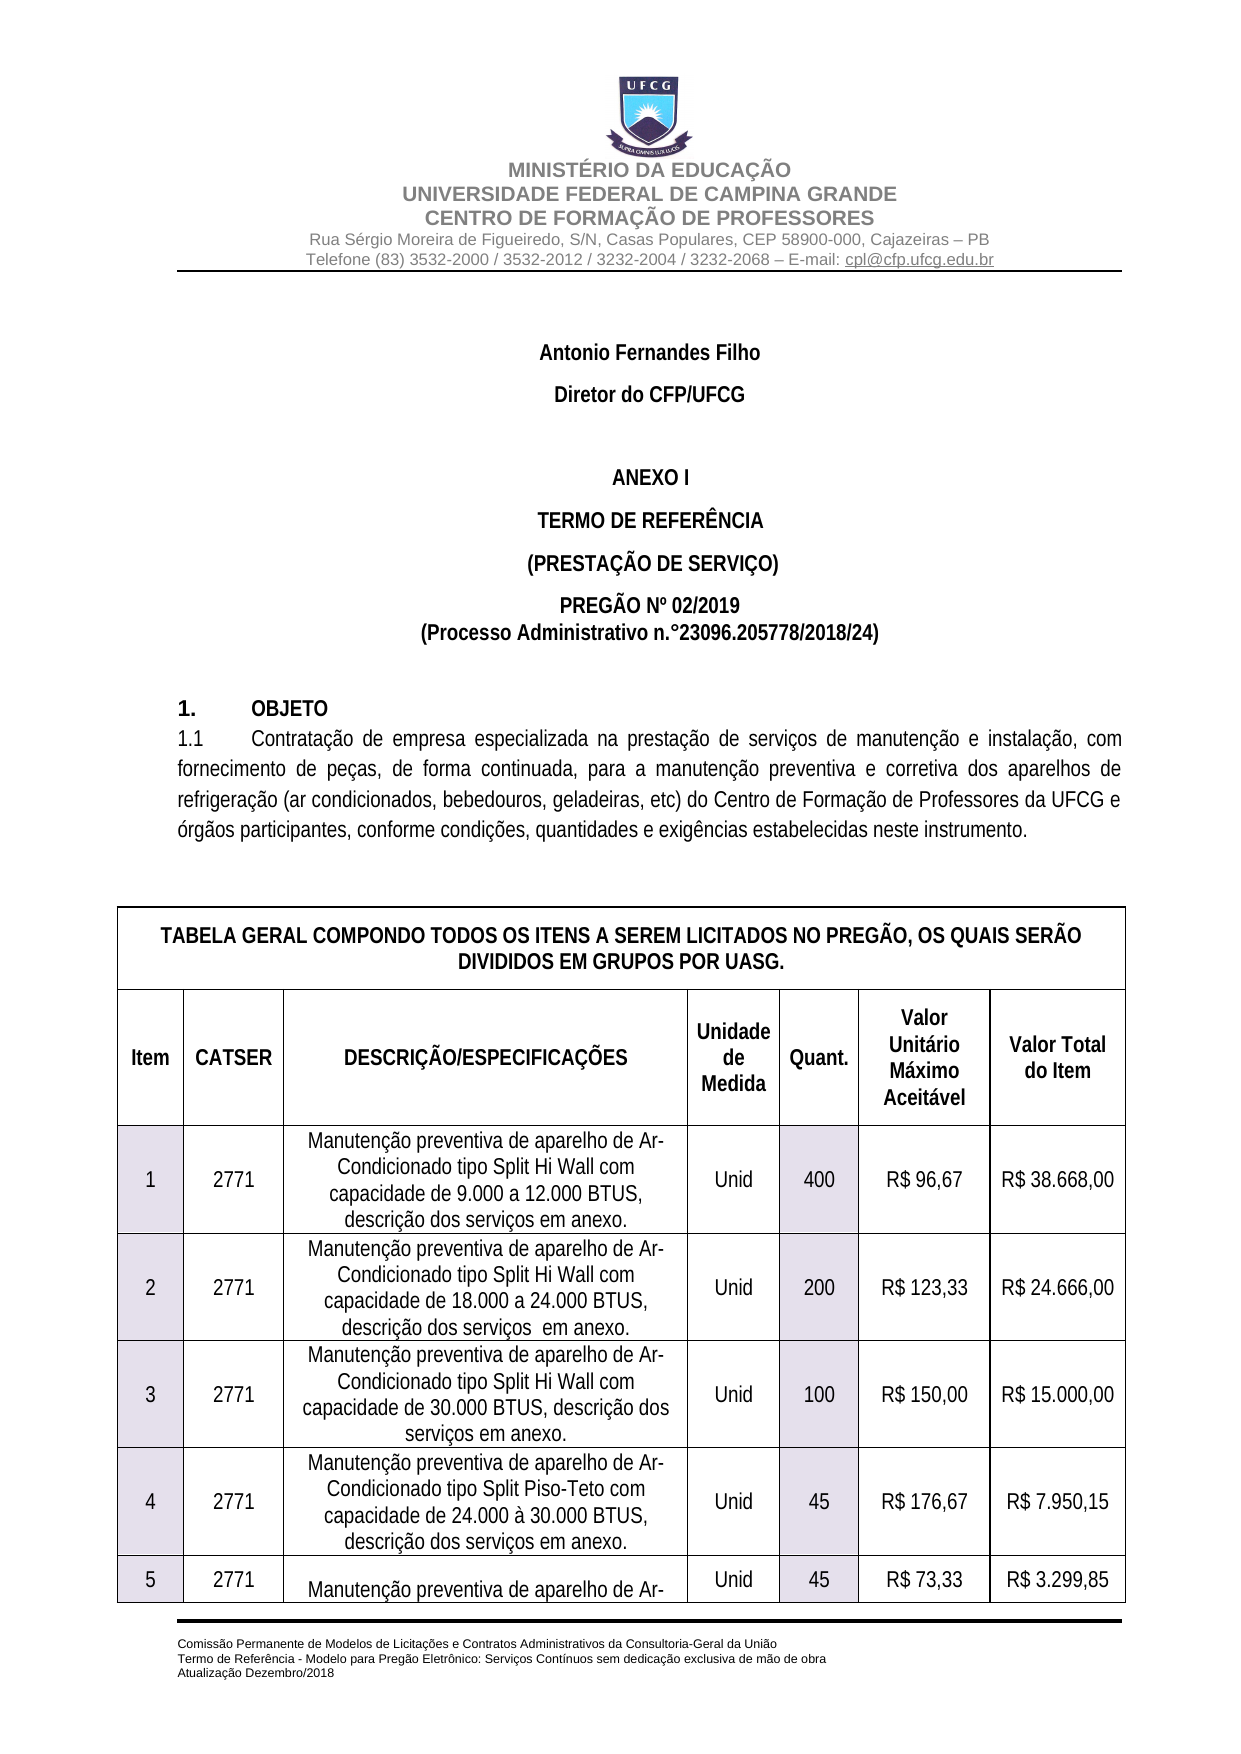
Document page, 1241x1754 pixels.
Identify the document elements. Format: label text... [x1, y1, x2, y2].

list Contratação de empresa especializada na prestação de serviços de manutenção e instalação, com fornecimento de peças, de forma continuada, para a manutenção preventiva e corretiva dos aparelhos de refrigeração (ar condicionados, bebedouros, geladeiras, etc) do Centro de Formação de Professores da UFCG e órgãos participantes, conforme condições, quantidades e exigências estabelecidas neste instrumento. [177, 725, 1122, 842]
table_cell 2771 [184, 1556, 283, 1602]
table_cell Unid [688, 1448, 779, 1554]
text PREGÃO Nº 02/2019 [177, 592, 1122, 619]
table_cell R$ 7.950,15 [991, 1448, 1125, 1554]
table_cell Unid [688, 1234, 779, 1340]
table_cell R$ 15.000,00 [991, 1341, 1125, 1447]
table_cell 2771 [184, 1126, 283, 1232]
list OBJETO [177, 695, 1122, 721]
table_cell R$ 96,67 [859, 1126, 989, 1232]
picture [605, 73, 695, 159]
table_cell Manutenção preventiva de aparelho de Ar-Condicionado tipo Split Hi Wall com capacidade de 9.000 a 12.000 BTUS, descrição dos serviços em anexo. [284, 1126, 687, 1232]
table_cell Manutenção preventiva de aparelho de Ar-Condicionado tipo Split Piso-Teto com capacidade de 24.000 à 30.000 BTUS, descrição dos serviços em anexo. [284, 1448, 687, 1554]
table_cell 100 [780, 1341, 858, 1447]
table_cell CATSER [184, 990, 283, 1124]
table_cell R$ 38.668,00 [991, 1126, 1125, 1232]
table_cell R$ 123,33 [859, 1234, 989, 1340]
table_cell Item [118, 990, 183, 1124]
table_cell 45 [780, 1556, 858, 1602]
table_cell 45 [780, 1448, 858, 1554]
table_cell Valor Unitário Máximo Aceitável [859, 990, 989, 1124]
table_cell 2771 [184, 1448, 283, 1554]
text (PRESTAÇÃO DE SERVIÇO) [177, 549, 1124, 576]
table_cell 2771 [184, 1234, 283, 1340]
table_cell Manutenção preventiva de aparelho de Ar-Condicionado tipo Split Hi Wall com capacidade de 30.000 BTUS, descrição dos serviços em anexo. [284, 1341, 687, 1447]
table_cell Unidade de Medida [688, 990, 779, 1124]
table_cell Manutenção preventiva de aparelho de Ar-Condicionado tipo Split Hi Wall com capacidade de 18.000 a 24.000 BTUS, descrição dos serviços em anexo. [284, 1234, 687, 1340]
table_cell 200 [780, 1234, 858, 1340]
table_cell Valor Total do Item [991, 990, 1125, 1124]
table_cell R$ 73,33 [859, 1556, 989, 1602]
table_cell Manutenção preventiva de aparelho de Ar-Condicionado tipo Janela com capacidade de 7.500 à 18.000 BTUS, descrição dos serviços em anexo. [284, 1556, 687, 1602]
table_cell 5 [118, 1556, 183, 1602]
table_cell R$ 24.666,00 [991, 1234, 1125, 1340]
table_cell 3 [118, 1341, 183, 1447]
text TERMO DE REFERÊNCIA [177, 507, 1124, 533]
text ANEXO I [177, 464, 1124, 491]
table_cell R$ 3.299,85 [991, 1556, 1125, 1602]
table_cell 2 [118, 1234, 183, 1340]
table_cell 400 [780, 1126, 858, 1232]
text (Processo Administrativo n.°23096.205778/2018/24) [177, 619, 1122, 645]
table_header TABELA GERAL COMPONDO TODOS OS ITENS A SEREM LICITADOS NO PREGÃO, OS QUAIS SERÃO DIVIDIDOS EM GRUPOS POR UASG. [118, 908, 1125, 989]
table_cell Unid [688, 1556, 779, 1602]
table_cell Quant. [780, 990, 858, 1124]
table_cell Unid [688, 1126, 779, 1232]
table_cell 4 [118, 1448, 183, 1554]
text Diretor do CFP/UFCG [177, 381, 1122, 408]
text Antonio Fernandes Filho [177, 339, 1122, 365]
table_cell 1 [118, 1126, 183, 1232]
table_cell Unid [688, 1341, 779, 1447]
table_cell DESCRIÇÃO/ESPECIFICAÇÕES [284, 990, 687, 1124]
table_cell R$ 150,00 [859, 1341, 989, 1447]
table_cell R$ 176,67 [859, 1448, 989, 1554]
table_cell 2771 [184, 1341, 283, 1447]
